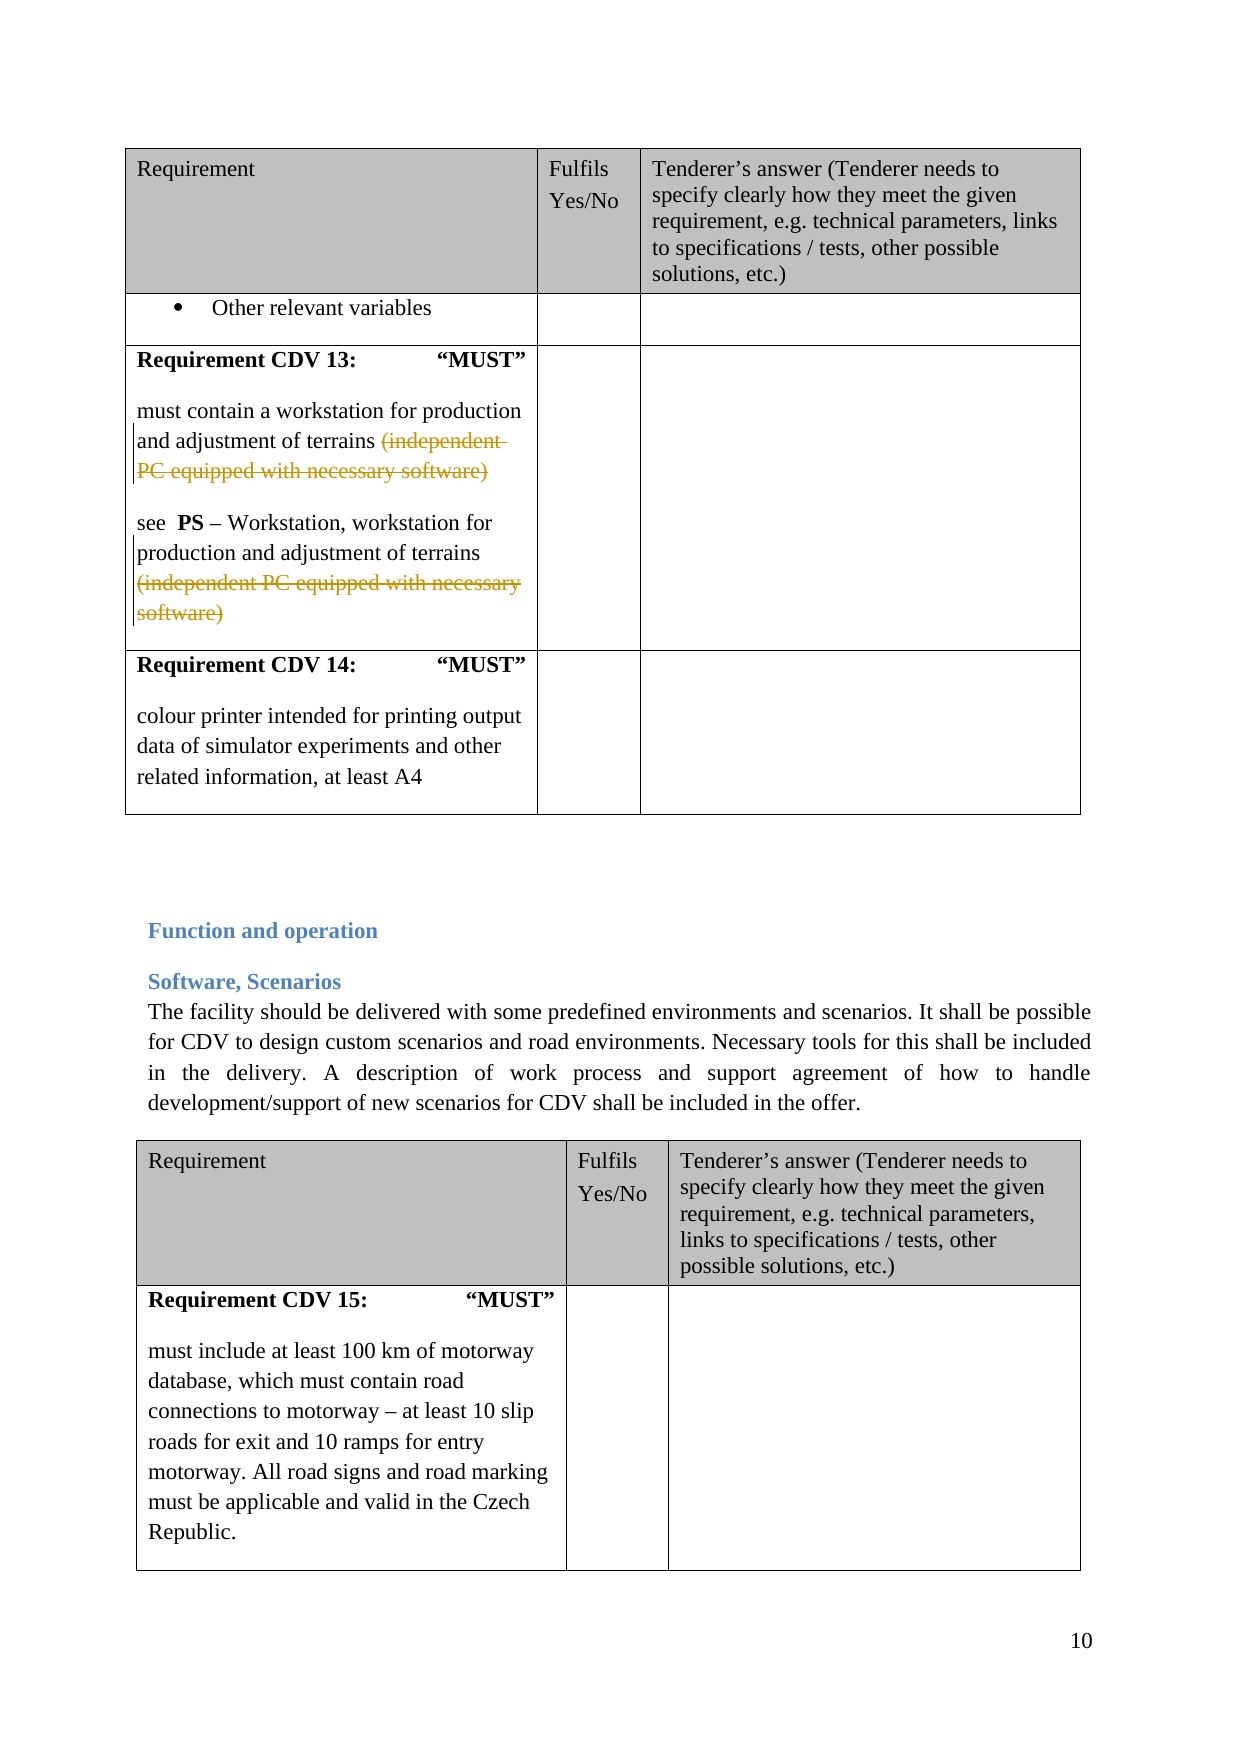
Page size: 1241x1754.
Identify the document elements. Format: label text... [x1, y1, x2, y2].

table_cell [641, 651, 1080, 814]
table_header Requirement [126, 149, 537, 293]
table_cell [567, 1286, 668, 1569]
table_cell Requirement CDV 15: “MUST” must include at least 100 km of motorway database, which must contain road connections to motorway – at least 10 slip roads for exit and 10 ramps for entry motorway. All road signs and road marking must be applicable and valid in the Czech Republic. [137, 1286, 566, 1569]
table_header Fulfils Yes/No [538, 149, 640, 293]
table_cell [641, 294, 1080, 345]
table_cell [669, 1286, 1080, 1569]
table_cell Requirement CDV 14: “MUST” colour printer intended for printing output data of simulator experiments and other related information, at least A4 [126, 651, 537, 814]
text The facility should be delivered with some predefined environments and scenarios. It shall be possible for CDV to design custom scenarios and road environments. Necessary tools for this shall be included in the delivery. A description of work process and support agreement of how to handle development/support of new scenarios for CDV shall be included in the offer. [148, 998, 1093, 1115]
table_cell Requirement CDV 13: “MUST” must contain a workstation for production and adjustment of terrains see PS – Workstation, workstation for production and adjustment of terrains [126, 346, 537, 650]
table_cell [538, 294, 640, 345]
table_header Fulfils Yes/No [567, 1141, 668, 1285]
subtitle Software, Scenarios [148, 968, 1093, 994]
table_cell [538, 651, 640, 814]
subtitle Function and operation [148, 917, 1093, 943]
table_header Requirement [137, 1141, 566, 1285]
table_cell [538, 346, 640, 650]
table_cell [641, 346, 1080, 650]
